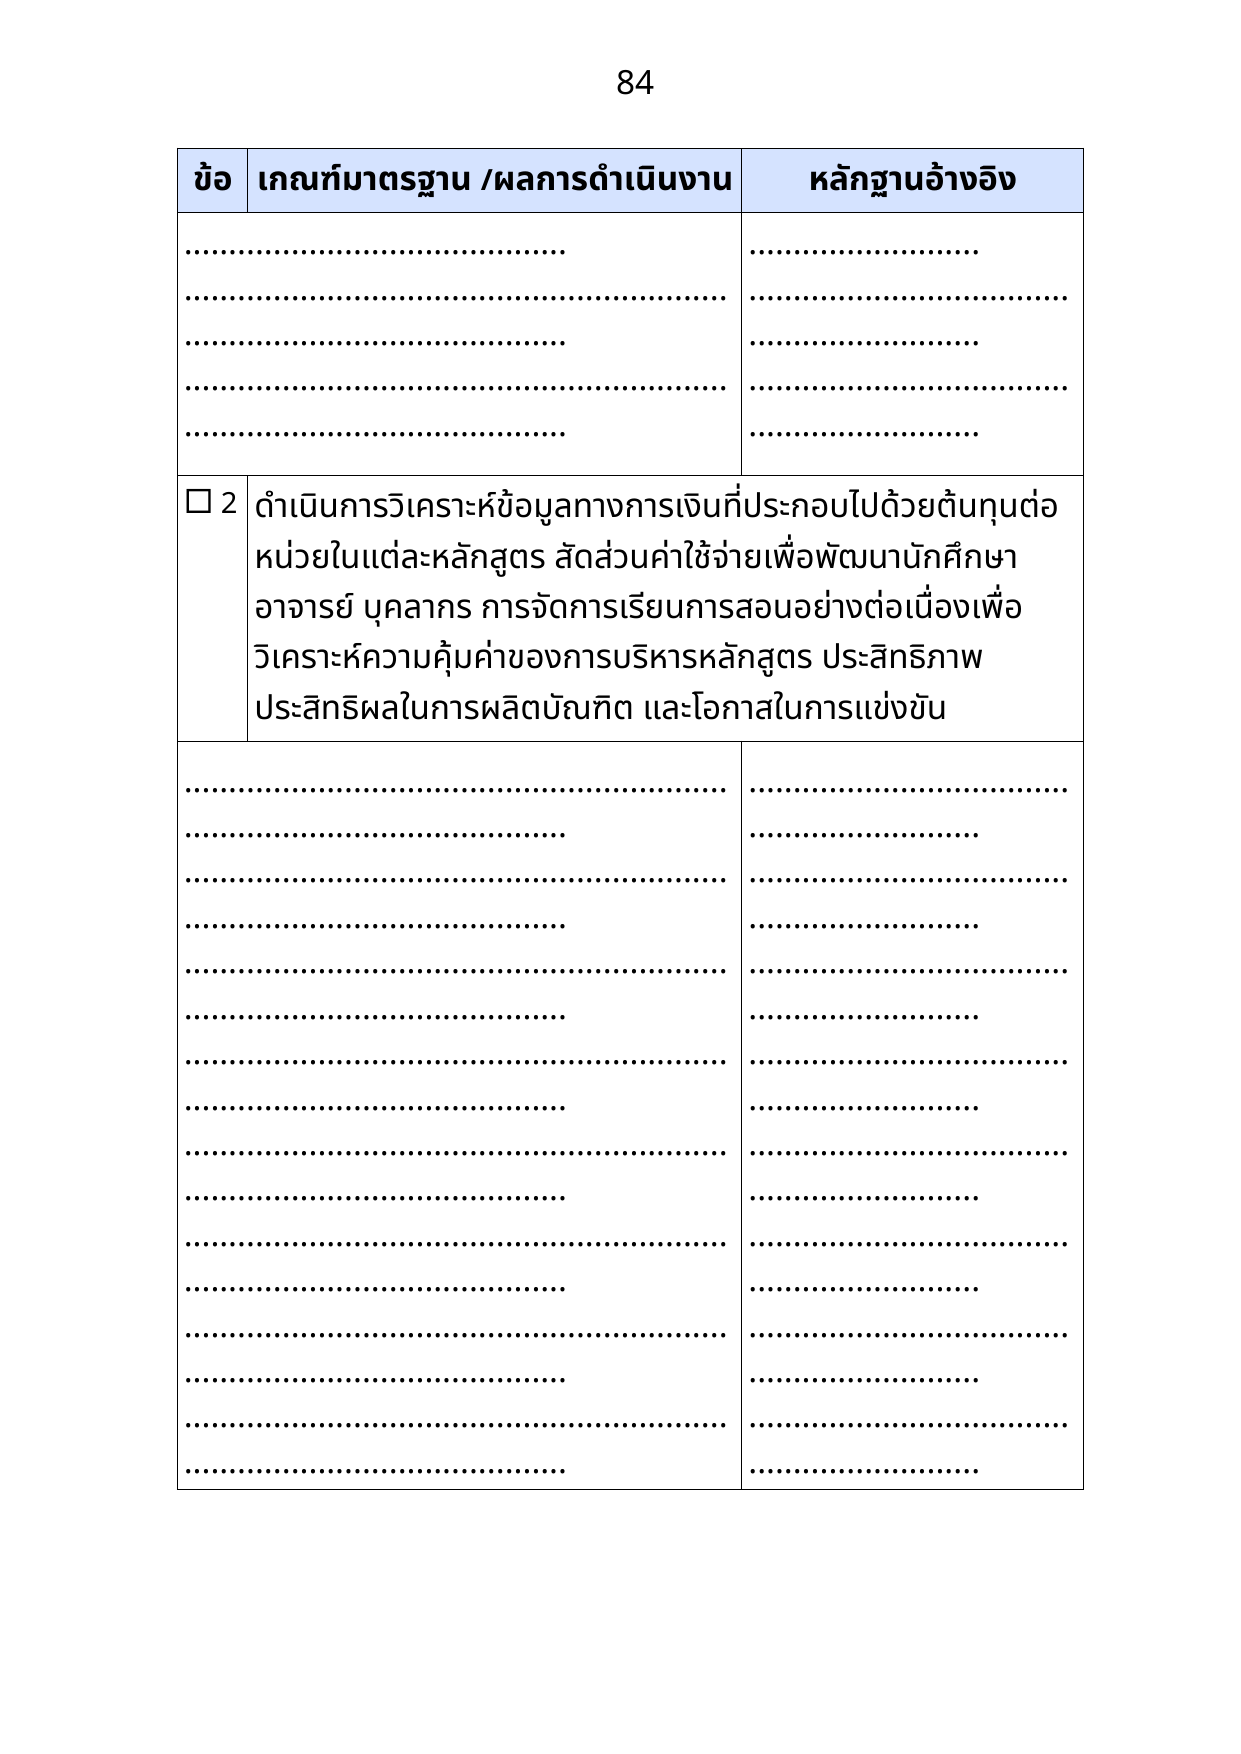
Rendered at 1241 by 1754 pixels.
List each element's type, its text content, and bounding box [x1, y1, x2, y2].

table_header หลักฐานอ้างอิง [742, 149, 1083, 212]
table_header ข้อ [178, 149, 247, 212]
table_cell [742, 213, 1083, 475]
table_header เกณฑ์มาตรฐาน /ผลการดำเนินงาน [248, 149, 741, 212]
table_cell ดำเนินการวิเคราะห์ข้อมูลทางการเงินที่ประกอบไปด้วยต้นทุนต่อหน่วยในแต่ละหลักสูตร สัดส่วนค่าใช้จ่ายเพื่อพัฒนานักศึกษา อาจารย์ บุคลากร การจัดการเรียนการสอนอย่างต่อเนื่องเพื่อวิเคราะห์ความคุ้มค่าของการบริหารหลักสูตร ประสิทธิภาพ ประสิทธิผลในการผลิตบัณฑิต และโอกาสในการแข่งขัน [248, 476, 1083, 741]
table_cell 2 [178, 476, 247, 741]
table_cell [178, 213, 741, 475]
